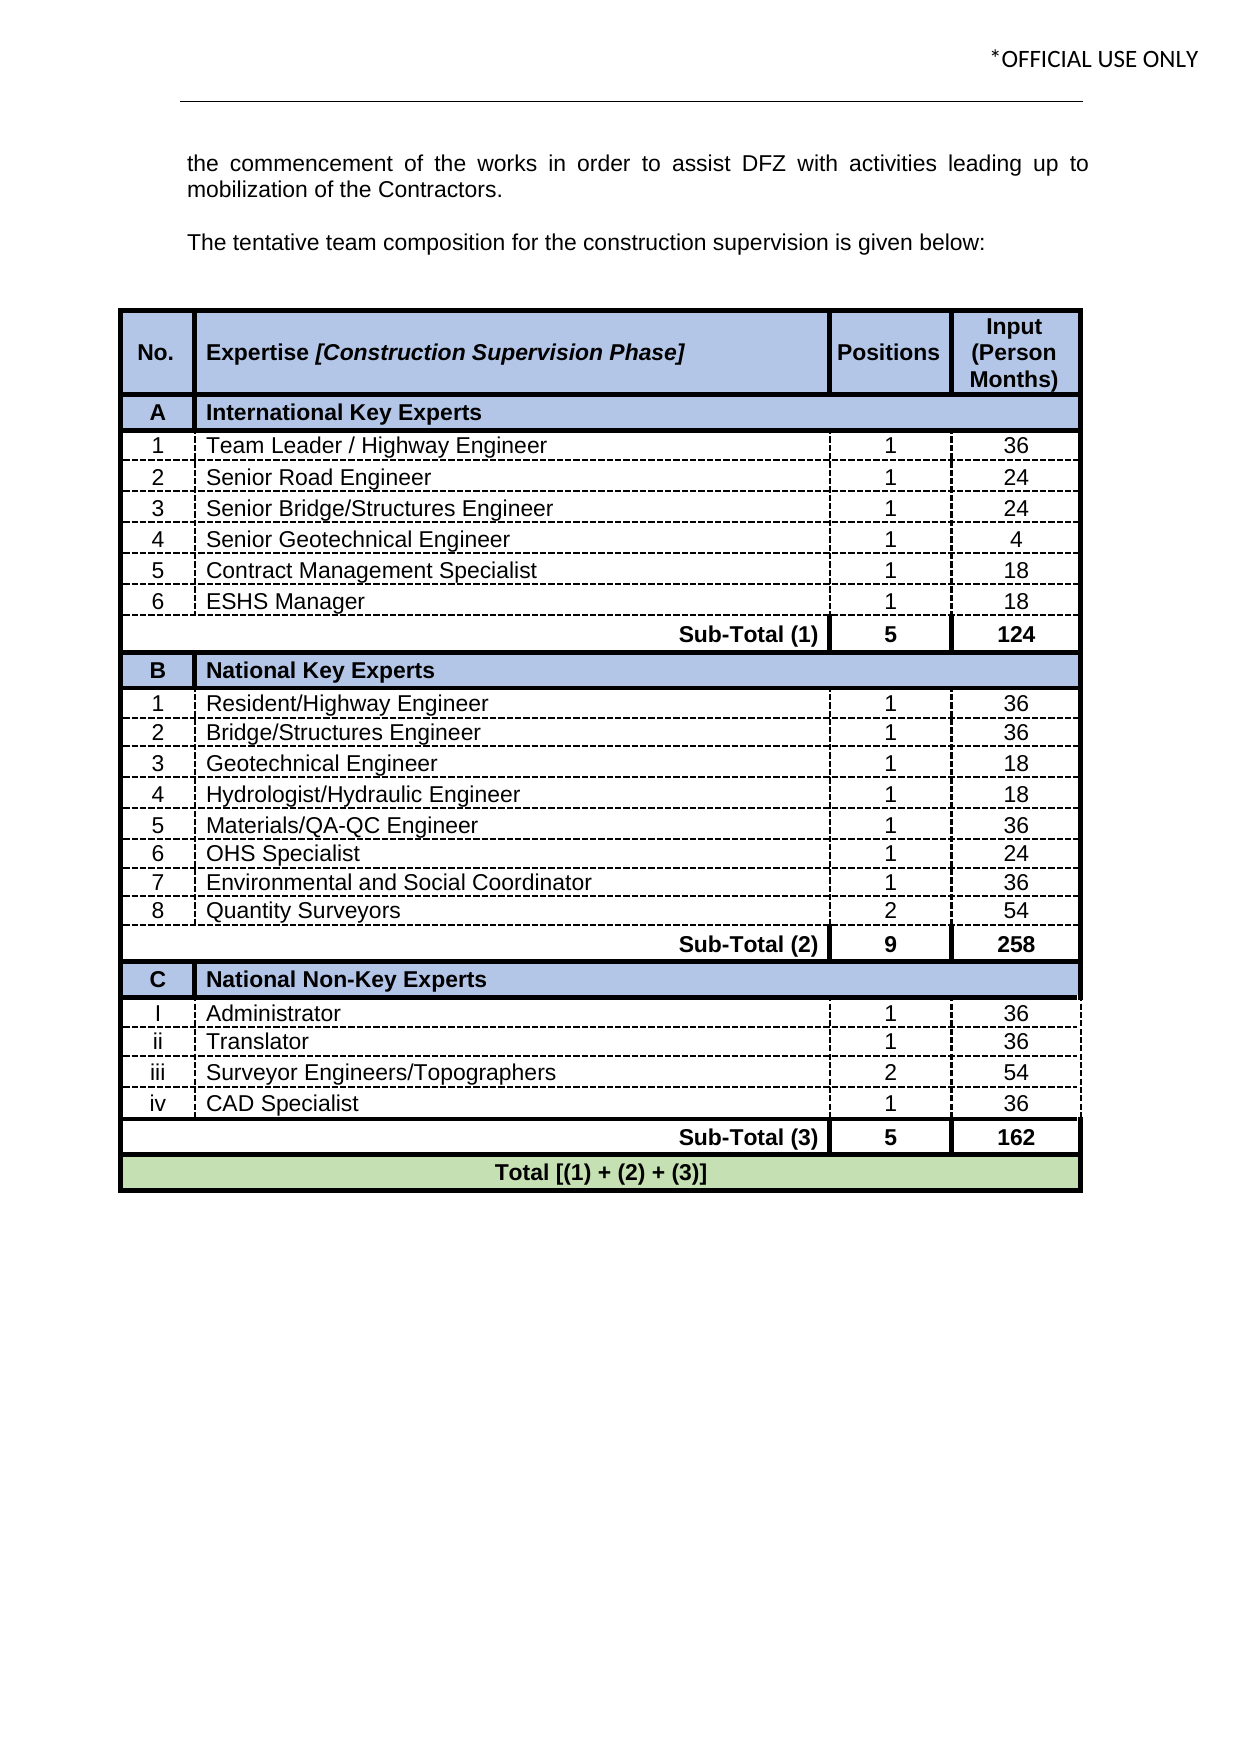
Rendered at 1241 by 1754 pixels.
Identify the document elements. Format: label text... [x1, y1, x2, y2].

table_cell Contract Management Specialist [195, 552, 829, 583]
table_cell 1 [830, 1000, 951, 1026]
table_cell CAD Specialist [195, 1086, 829, 1117]
table_header No. [123, 313, 192, 392]
table_cell 2 [830, 895, 951, 923]
table_cell 1 [830, 807, 951, 838]
table_cell Translator [195, 1026, 829, 1054]
table_cell 1 [123, 690, 194, 717]
table_cell 1 [830, 552, 951, 583]
table_cell 1 [123, 433, 194, 459]
table_cell Surveyor Engineers/Topographers [195, 1055, 829, 1086]
table_cell 1 [830, 583, 951, 614]
table_cell 18 [951, 745, 1078, 776]
table_cell Sub-Total (1) [123, 614, 827, 650]
table_cell Senior Bridge/Structures Engineer [195, 490, 829, 521]
table_cell 1 [830, 838, 951, 867]
table_cell 18 [951, 776, 1078, 807]
table_cell 36 [951, 433, 1078, 459]
table_cell Administrator [195, 1000, 829, 1026]
table_cell I [123, 1000, 194, 1026]
table_cell A [123, 397, 192, 428]
table_cell 54 [951, 895, 1078, 923]
table_cell 5 [123, 807, 194, 838]
table_cell 4 [123, 521, 194, 552]
table_cell 24 [951, 490, 1078, 521]
table_cell Quantity Surveyors [195, 895, 829, 923]
table_cell 1 [830, 1026, 951, 1054]
table_cell 36 [951, 867, 1078, 895]
table_cell Total [(1) + (2) + (3)] [123, 1157, 1078, 1188]
table_cell 4 [123, 776, 194, 807]
table_cell Senior Geotechnical Engineer [195, 521, 829, 552]
table_cell 24 [951, 838, 1078, 867]
table_cell 5 [123, 552, 194, 583]
table_cell Team Leader / Highway Engineer [195, 433, 829, 459]
table_cell 6 [123, 838, 194, 867]
table_cell 2 [123, 459, 194, 490]
table_cell 7 [123, 867, 194, 895]
table_cell iv [123, 1086, 194, 1117]
table_cell 3 [123, 490, 194, 521]
table_cell 8 [123, 895, 194, 923]
table_cell 4 [951, 521, 1078, 552]
table_cell International Key Experts [197, 397, 1078, 428]
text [187, 150, 1090, 203]
table_cell 1 [830, 1086, 951, 1117]
table_cell 1 [830, 490, 951, 521]
table_cell 124 [954, 614, 1078, 650]
table_cell C [123, 964, 192, 995]
table_cell 9 [832, 924, 949, 959]
table_cell ii [123, 1026, 194, 1054]
table_cell 1 [830, 745, 951, 776]
table_cell 1 [830, 459, 951, 490]
table_cell 1 [830, 690, 951, 717]
table_cell Environmental and Social Coordinator [195, 867, 829, 895]
table_cell 36 [951, 995, 1081, 1026]
table_cell 5 [832, 1121, 949, 1152]
table_cell Senior Road Engineer [195, 459, 829, 490]
table_cell National Key Experts [197, 655, 1078, 686]
table_cell 1 [830, 776, 951, 807]
table_cell Hydrologist/Hydraulic Engineer [195, 776, 829, 807]
table_cell 36 [951, 1086, 1081, 1117]
table_cell 2 [123, 717, 194, 745]
table_cell 2 [830, 1055, 951, 1086]
table_cell 36 [951, 807, 1078, 838]
text The tentative team composition for the construction supervision is given below: [187, 229, 1090, 255]
table_cell 36 [951, 1026, 1081, 1054]
table_cell Bridge/Structures Engineer [195, 717, 829, 745]
table_cell Sub-Total (3) [123, 1121, 827, 1152]
table_cell 24 [951, 459, 1078, 490]
table_cell 36 [951, 717, 1078, 745]
table_cell iii [123, 1055, 194, 1086]
table_cell 18 [951, 583, 1078, 614]
table_cell 258 [954, 924, 1078, 959]
table_cell ESHS Manager [195, 583, 829, 614]
table_cell 1 [830, 433, 951, 459]
table_cell Geotechnical Engineer [195, 745, 829, 776]
table_cell 1 [830, 717, 951, 745]
table_cell Resident/Highway Engineer [195, 690, 829, 717]
table_header Positions [832, 313, 949, 392]
table_cell OHS Specialist [195, 838, 829, 867]
table_cell 54 [951, 1055, 1081, 1086]
table_cell Sub-Total (2) [123, 924, 827, 959]
table_cell National Non-Key Experts [197, 964, 1078, 995]
table_cell 162 [954, 1117, 1078, 1152]
table_cell 3 [123, 745, 194, 776]
table_cell B [123, 655, 192, 686]
table_cell 36 [951, 690, 1078, 717]
table_cell 1 [830, 867, 951, 895]
table_header Input (Person Months) [954, 313, 1078, 392]
table_cell 5 [832, 614, 949, 650]
table_cell Materials/QA-QC Engineer [195, 807, 829, 838]
table_header Expertise [Construction Supervision Phase] [197, 313, 827, 392]
table_cell 6 [123, 583, 194, 614]
table_cell 18 [951, 552, 1078, 583]
table_cell 1 [830, 521, 951, 552]
